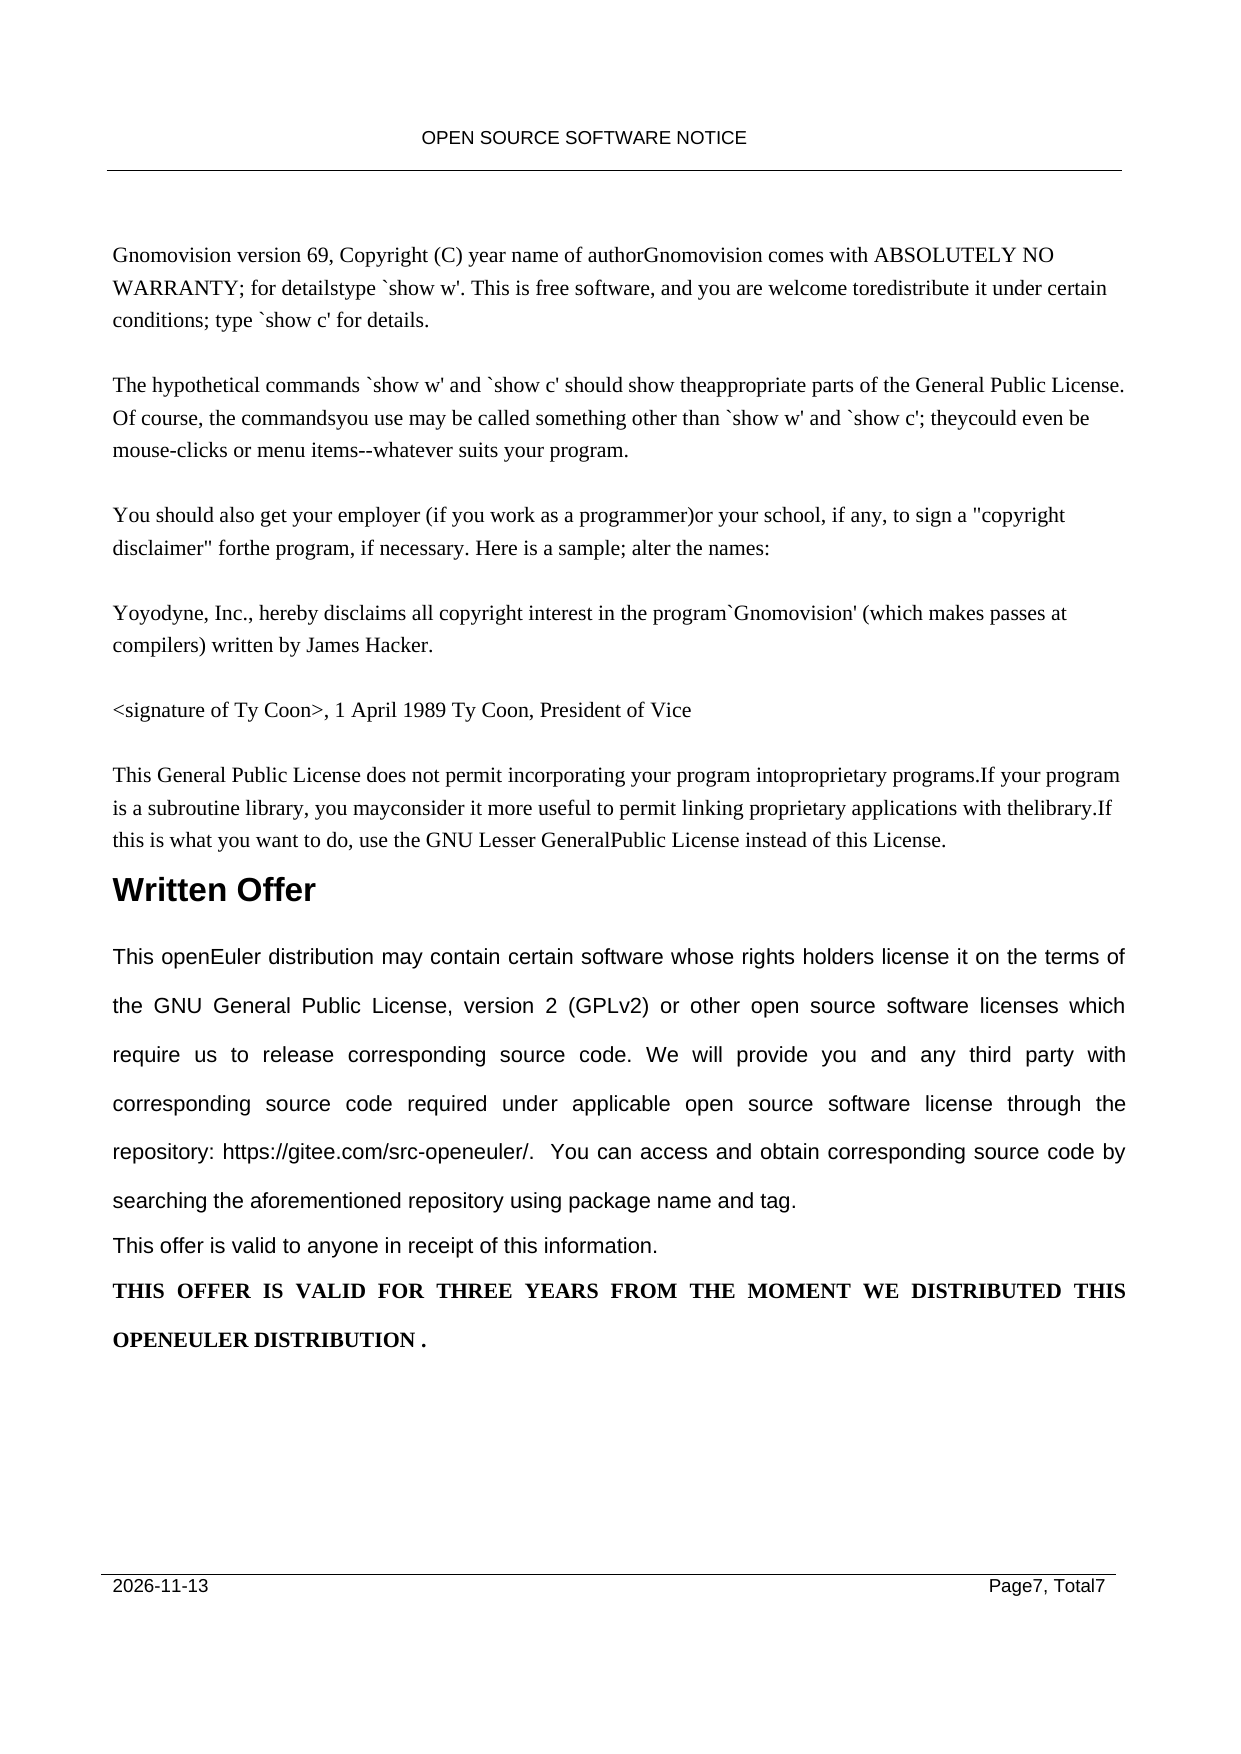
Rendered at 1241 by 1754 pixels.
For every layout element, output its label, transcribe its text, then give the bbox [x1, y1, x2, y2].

text You should also get your employer (if you work as a programmer)or your school, if any, to sign a "copyright disclaimer" forthe program, if necessary. Here is a sample; alter the names: [112, 499, 1128, 564]
text This offer is valid to anyone in receipt of this information. [112, 1229, 1128, 1262]
text Yoyodyne, Inc., hereby disclaims all copyright interest in the program`Gnomovision' (which makes passes at compilers) written by James Hacker. [112, 596, 1128, 661]
text The hypothetical commands `show w' and `show c' should show theappropriate parts of the General Public License. Of course, the commandsyou use may be called something other than `show w' and `show c'; theycould even be mouse-clicks or menu items--whatever suits your program. [112, 369, 1128, 466]
text This openEuler distribution may contain certain software whose rights holders license it on the terms of the GNU General Public License, version 2 (GPLv2) or other open source software licenses which require us to release corresponding source code. We will provide you and any third party with corresponding source code required under applicable open source software license through the repository: https://gitee.com/src-openeuler/. You can access and obtain corresponding source code by searching the aforementioned repository using package name and tag. [112, 941, 1128, 1217]
text Gnomovision version 69, Copyright (C) year name of authorGnomovision comes with ABSOLUTELY NO WARRANTY; for detailstype `show w'. This is free software, and you are welcome toredistribute it under certain conditions; type `show c' for details. [112, 239, 1128, 336]
text <signature of Ty Coon>, 1 April 1989 Ty Coon, President of Vice [112, 694, 1128, 726]
text This General Public License does not permit incorporating your program intoproprietary programs.If your program is a subroutine library, you mayconsider it more useful to permit linking proprietary applications with thelibrary.If this is what you want to do, use the GNU Lesser GeneralPublic License instead of this License. [112, 759, 1128, 856]
text Written Offer [112, 856, 1128, 921]
text THIS OFFER IS VALID FOR THREE YEARS FROM THE MOMENT WE DISTRIBUTED THIS OPENEULER DISTRIBUTION . [112, 1274, 1128, 1356]
